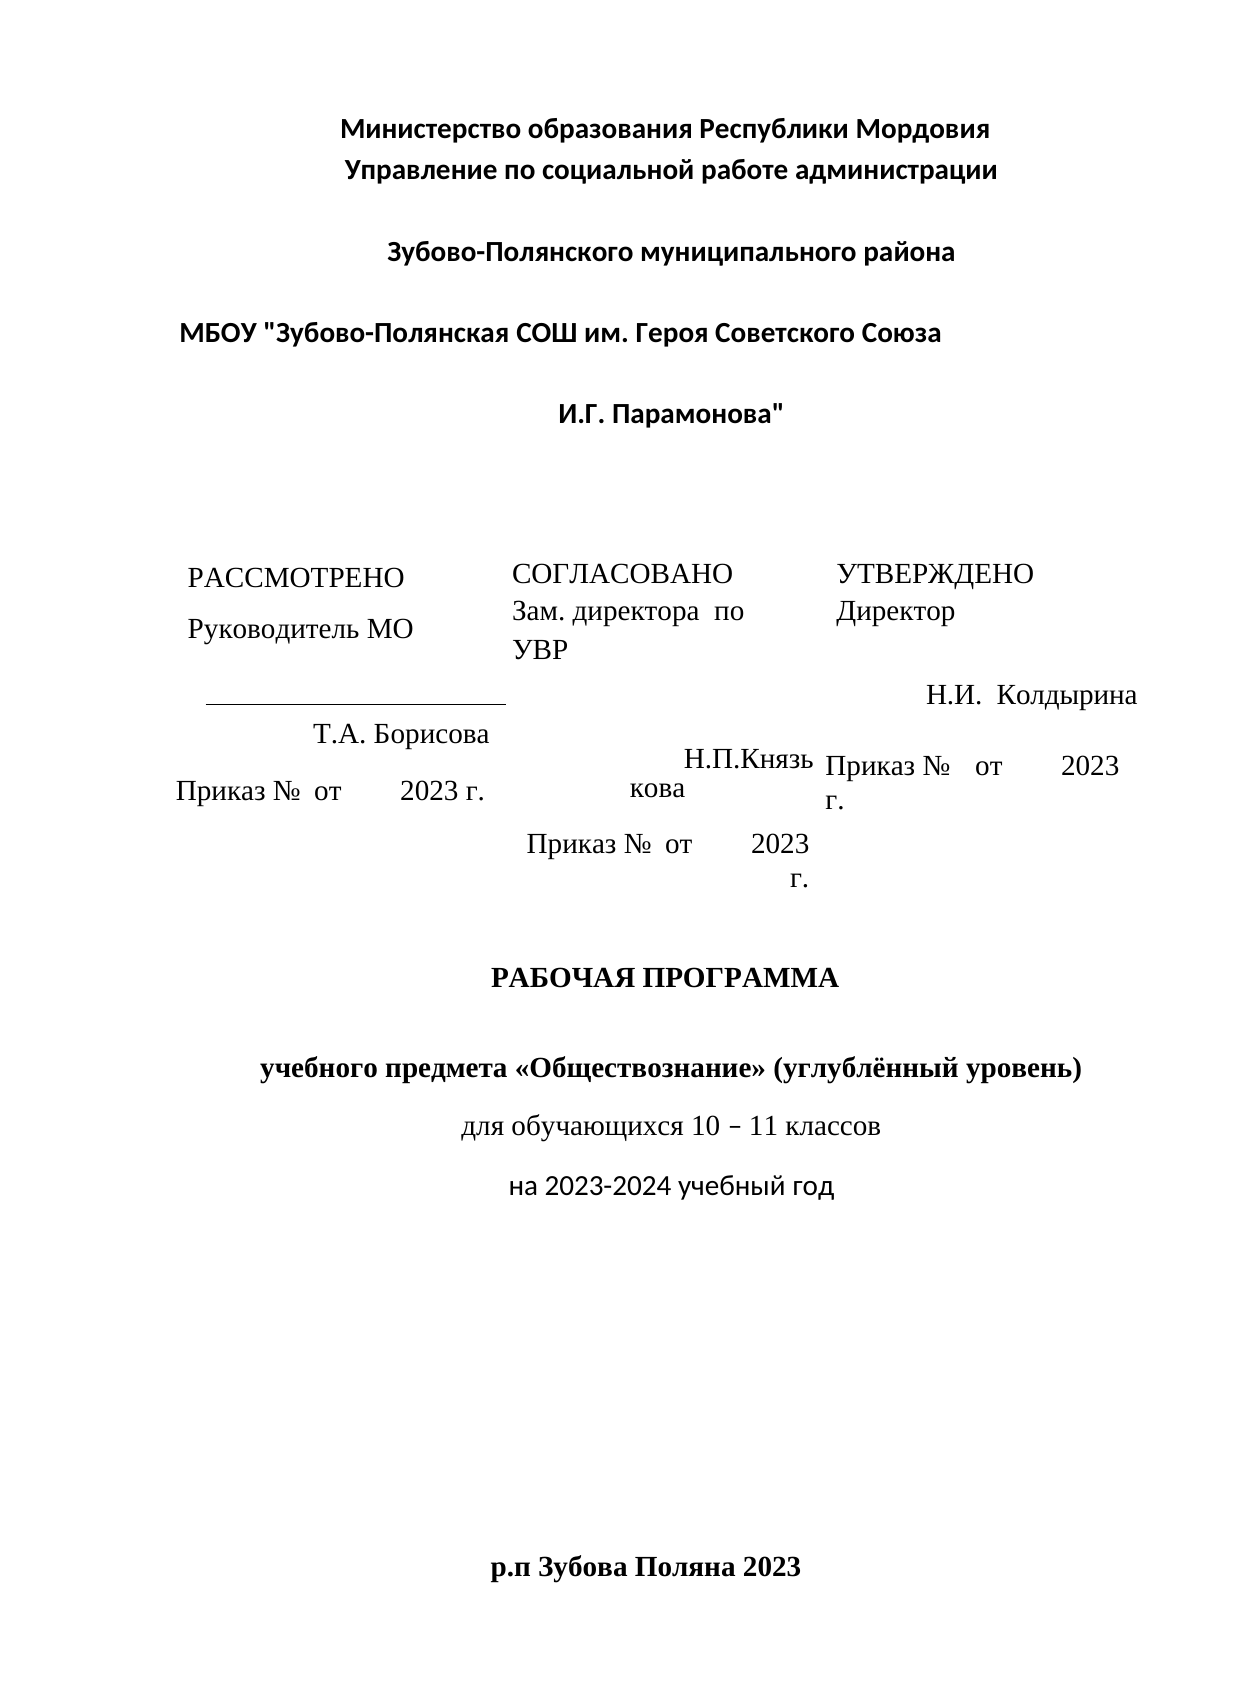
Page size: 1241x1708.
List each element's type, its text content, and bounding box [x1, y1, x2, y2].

text И.Г. Парамонова" [179, 395, 1163, 431]
text РАБОЧАЯ ПРОГРАММА [167, 961, 1163, 994]
text учебного предмета «Обществознание» (углублённый уровень) [179, 1050, 1163, 1083]
table_header УТВЕРЖДЕНО Директор Н.И. Колдырина Приказ № от 2023 г. [825, 538, 1159, 893]
table_header РАССМОТРЕНО Руководитель МО Т.А. Борисова Приказ № от 2023 г. [167, 538, 500, 893]
text для обучающихся 10 – 11 классов [179, 1107, 1163, 1142]
text Зубово-Полянского муниципального района‌​ [179, 233, 1163, 268]
text ‌Управление по социальной работе администрации [179, 151, 1163, 187]
text р.п Зубова Поляна 2023 [167, 1549, 869, 1583]
text МБОУ "Зубово-Полянская СОШ им. Героя Советского Союза [179, 314, 1163, 350]
text ‌Министерство образования Республики Мордовия‌‌ [167, 110, 1163, 146]
text на 2023-2024 учебный год [179, 1167, 1163, 1203]
table_header СОГЛАСОВАНО Зам. директора по УВР Н.П.Князькова Приказ № от 2023 г. [500, 538, 825, 893]
